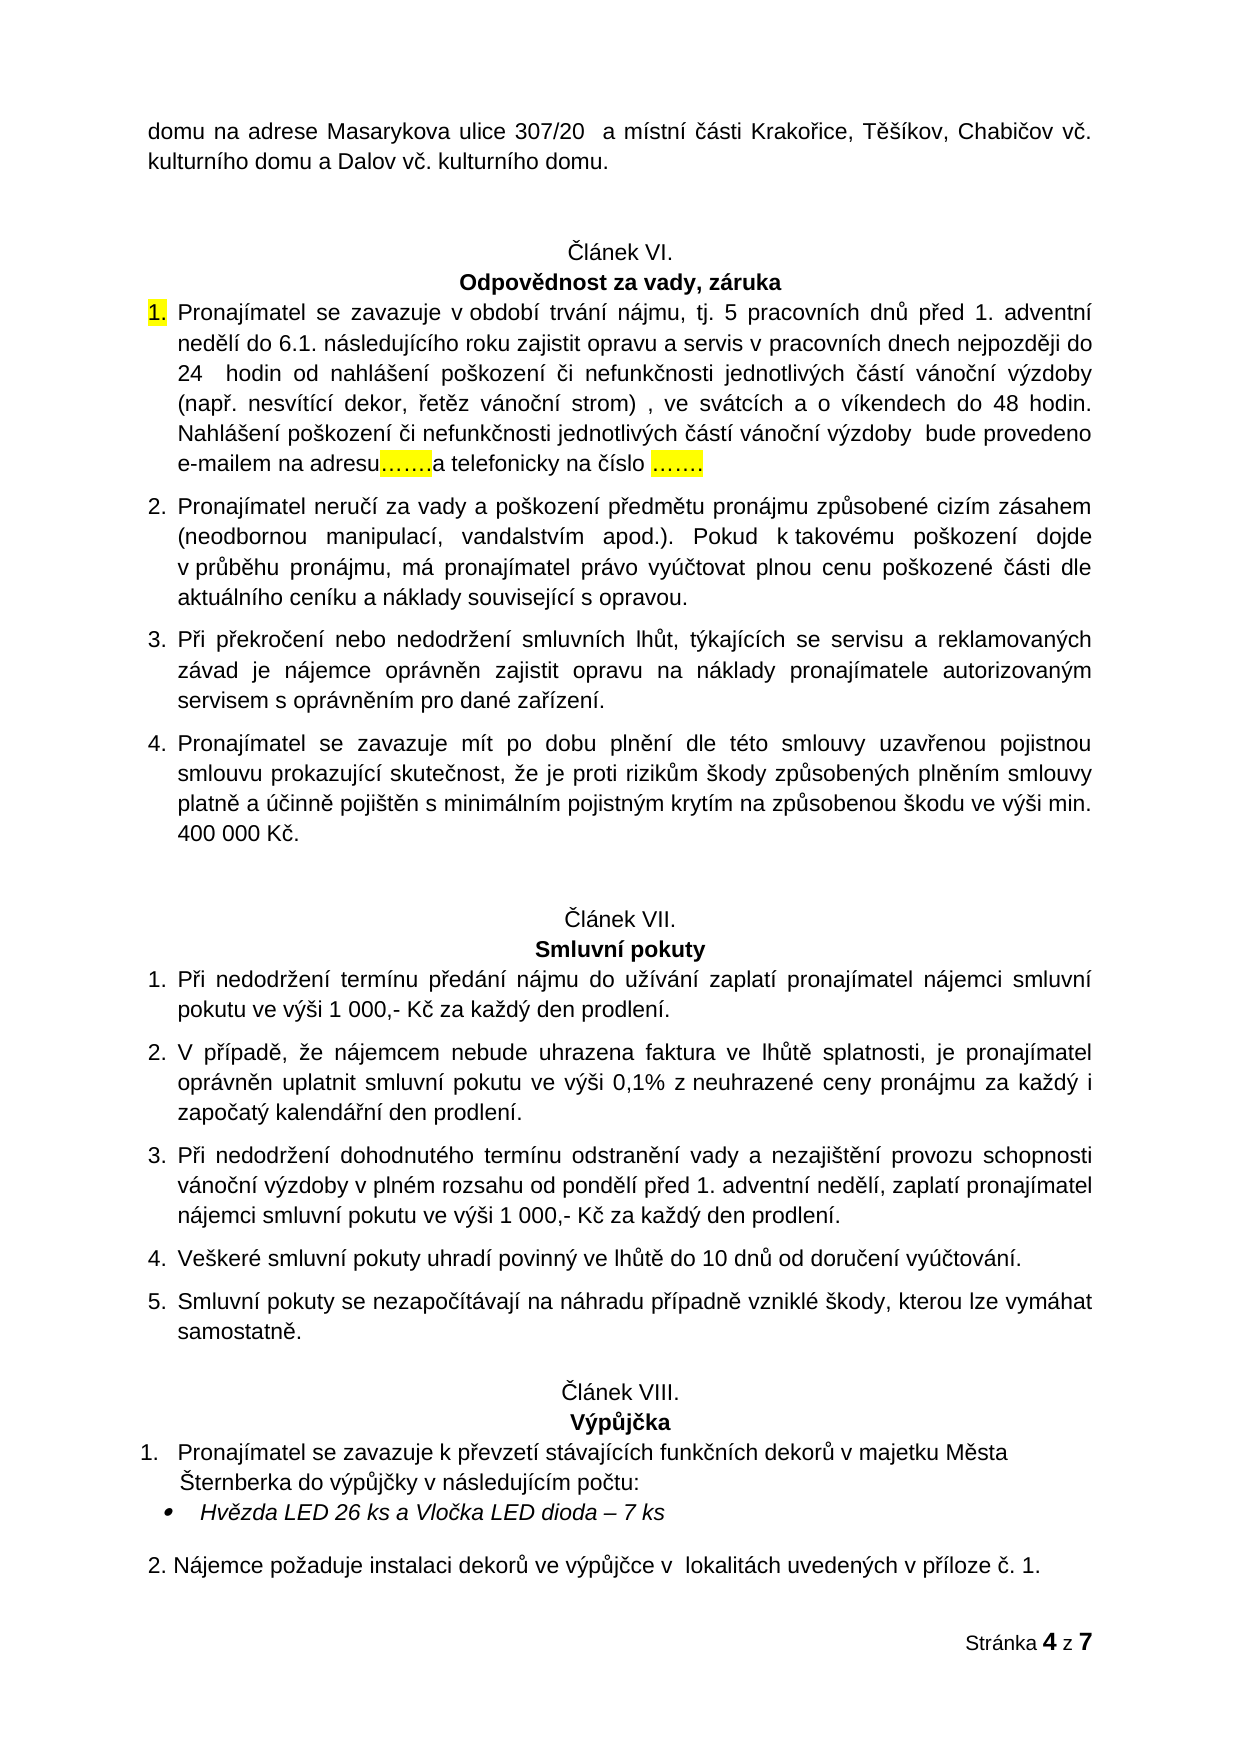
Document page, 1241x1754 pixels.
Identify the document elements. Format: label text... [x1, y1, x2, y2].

list V případě, že nájemcem nebude uhrazena faktura ve lhůtě splatnosti, je pronajímatel oprávněn uplatnit smluvní pokutu ve výši 0,1% z neuhrazené ceny pronájmu za každý i započatý kalendářní den prodlení. [148, 1039, 1092, 1126]
list Veškeré smluvní pokuty uhradí povinný ve lhůtě do 10 dnů od doručení vyúčtování. [148, 1245, 1092, 1272]
list Pronajímatel se zavazuje mít po dobu plnění dle této smlouvy uzavřenou pojistnou smlouvu prokazující skutečnost, že je proti rizikům škody způsobených plněním smlouvy platně a účinně pojištěn s minimálním pojistným krytím na způsobenou škodu ve výši min. 400 000 Kč. [148, 729, 1092, 847]
list Pronajímatel se zavazuje k převzetí stávajících funkčních dekorů v majetku Města [140, 1439, 1092, 1465]
list Smluvní pokuty se nezapočítávají na náhradu případně vzniklé škody, kterou lze vymáhat samostatně. [148, 1288, 1092, 1344]
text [148, 118, 1092, 175]
text 2. Nájemce požaduje instalaci dekorů ve výpůjčce v lokalitách uvedených v příloze č. 1. [148, 1552, 1092, 1578]
list Pronajímatel neručí za vady a poškození předmětu pronájmu způsobené cizím zásahem (neodbornou manipulací, vandalstvím apod.). Pokud k takovému poškození dojde v průběhu pronájmu, má pronajímatel právo vyúčtovat plnou cenu poškozené části dle aktuálního ceníku a náklady související s opravou. [148, 493, 1092, 610]
text Článek VIII. [148, 1378, 1092, 1405]
text Článek VII. [148, 906, 1092, 932]
text Výpůjčka [148, 1409, 1092, 1435]
list Při nedodržení termínu předání nájmu do užívání zaplatí pronajímatel nájemci smluvní pokutu ve výši 1 000,- Kč za každý den prodlení. [148, 966, 1092, 1023]
list Při překročení nebo nedodržení smluvních lhůt, týkajících se servisu a reklamovaných závad je nájemce oprávněn zajistit opravu na náklady pronajímatele autorizovaným servisem s oprávněním pro dané zařízení. [148, 626, 1092, 713]
list Pronajímatel se zavazuje v období trvání nájmu, tj. 5 pracovních dnů před 1. adventní nedělí do 6.1. následujícího roku zajistit opravu a servis v pracovních dnech nejpozději do 24 hodin od nahlášení poškození či nefunkčnosti jednotlivých částí vánoční výzdoby (např. nesvítící dekor, řetěz vánoční strom) , ve svátcích a o víkendech do 48 hodin. Nahlášení poškození či nefunkčnosti jednotlivých částí vánoční výzdoby bude provedeno e-mailem na adresu…….a telefonicky na číslo ……. [148, 299, 1092, 477]
list Při nedodržení dohodnutého termínu odstranění vady a nezajištění provozu schopnosti vánoční výzdoby v plném rozsahu od pondělí před 1. adventní nedělí, zaplatí pronajímatel nájemci smluvní pokutu ve výši 1 000,- Kč za každý den prodlení. [148, 1142, 1092, 1229]
text Článek VI. [148, 239, 1092, 265]
text Smluvní pokuty [148, 936, 1092, 962]
text Odpovědnost za vady, záruka [148, 269, 1092, 296]
list Hvězda LED 26 ks a Vločka LED dioda – 7 ks [162, 1499, 1092, 1526]
text Šternberka do výpůjčky v následujícím počtu: [148, 1469, 1092, 1496]
